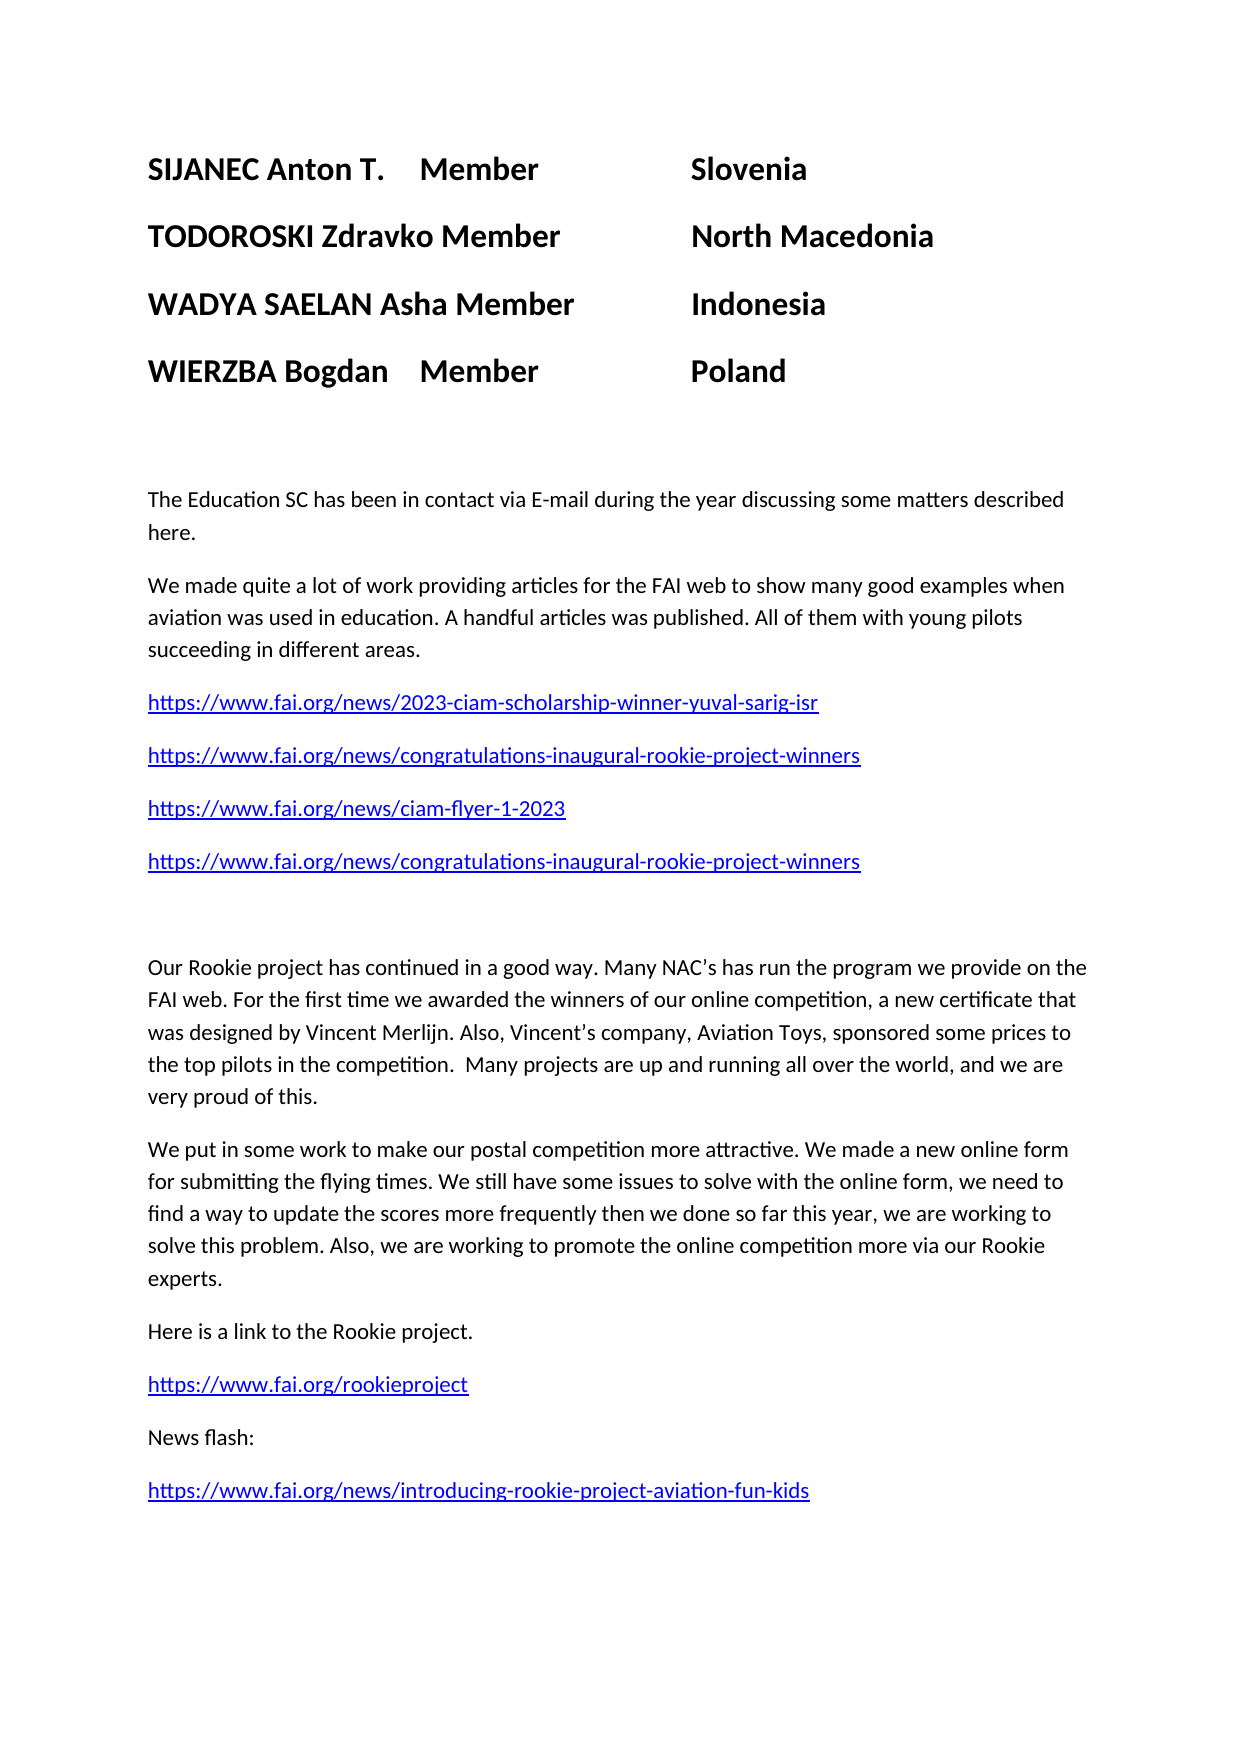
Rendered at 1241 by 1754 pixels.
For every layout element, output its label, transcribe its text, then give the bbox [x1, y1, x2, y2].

text https://www.fai.org/news/congratulations-inaugural-rookie-project-winners [148, 741, 1093, 769]
text SIJANEC Anton T. Member Slovenia [148, 148, 1093, 188]
text https://www.fai.org/news/ciam-flyer-1-2023 [148, 794, 1093, 822]
text We made quite a lot of work providing articles for the FAI web to show many good examples when aviation was used in education. A handful articles was published. All of them with young pilots succeeding in different areas. [148, 571, 1093, 663]
text https://www.fai.org/news/2023-ciam-scholarship-winner-yuval-sarig-isr [148, 688, 1093, 716]
text News flash: [148, 1423, 1093, 1451]
text WIERZBA Bogdan Member Poland [148, 350, 1093, 391]
text https://www.fai.org/rookieproject [148, 1370, 1093, 1398]
text https://www.fai.org/news/congratulations-inaugural-rookie-project-winners [148, 847, 1093, 875]
text The Education SC has been in contact via E-mail during the year discussing some matters described here. [148, 486, 1093, 546]
text TODOROSKI Zdravko Member North Macedonia [148, 215, 1093, 256]
text Our Rookie project has continued in a good way. Many NAC’s has run the program we provide on the FAI web. For the first time we awarded the winners of our online competition, a new certificate that was designed by Vincent Merlijn. Also, Vincent’s company, Aviation Toys, sponsored some prices to the top pilots in the competition. Many projects are up and running all over the world, and we are very proud of this. [148, 953, 1093, 1110]
text We put in some work to make our postal competition more attractive. We made a new online form for submitting the flying times. We still have some issues to solve with the online form, we need to find a way to update the scores more frequently then we done so far this year, we are working to solve this problem. Also, we are working to promote the online competition more via our Rookie experts. [148, 1135, 1093, 1292]
text Here is a link to the Rookie project. [148, 1317, 1093, 1345]
text https://www.fai.org/news/introducing-rookie-project-aviation-fun-kids [148, 1476, 1093, 1504]
text WADYA SAELAN Asha Member Indonesia [148, 283, 1093, 323]
